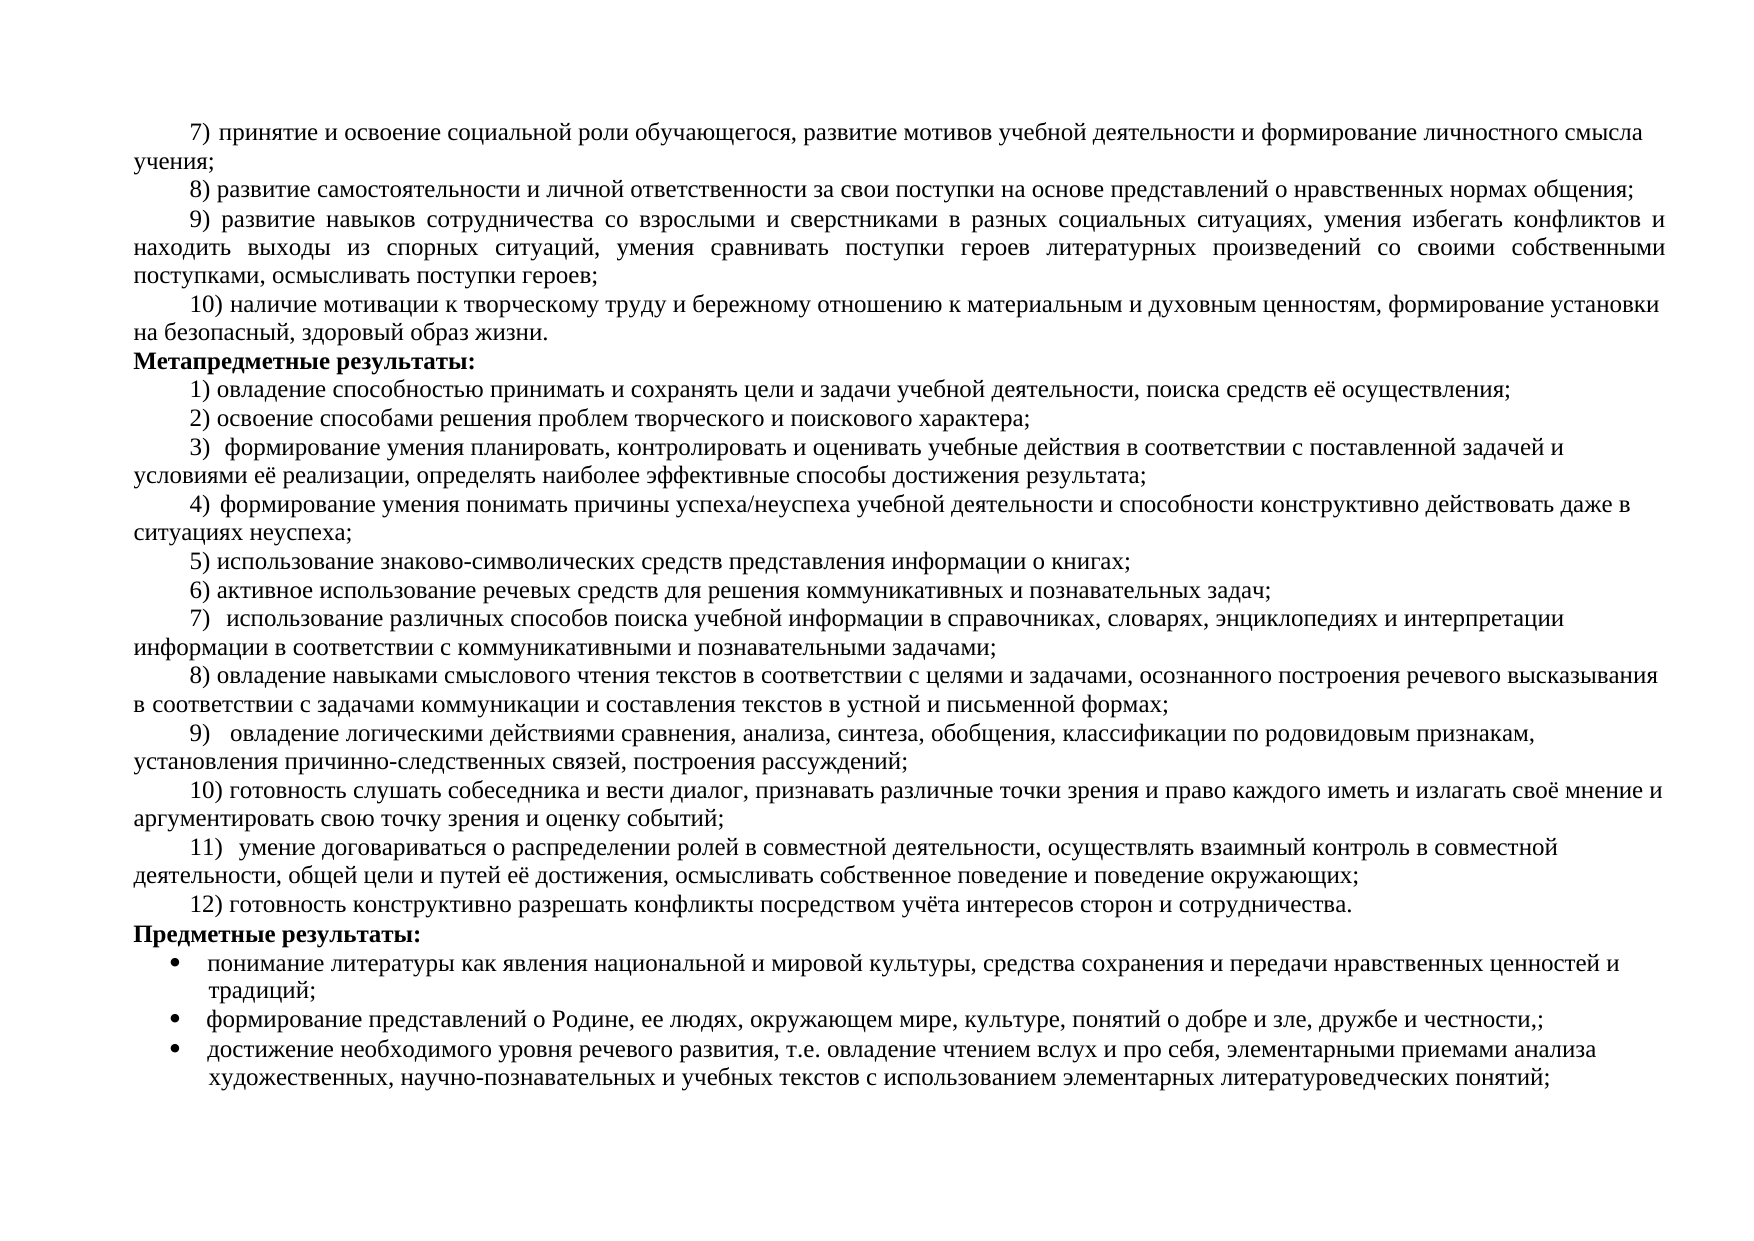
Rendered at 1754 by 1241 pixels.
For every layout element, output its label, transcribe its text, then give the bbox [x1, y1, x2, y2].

list развитие навыков сотрудничества со взрослыми и сверстниками в разных социальных ситуациях, умения избегать конфликтов и находить выходы из спорных ситуаций, умения сравнивать поступки героев литературных произведений со своими собственными поступками, осмысливать поступки героев; [133, 204, 1667, 289]
text учения; [133, 146, 1667, 174]
list наличие мотивации к творческому труду и бережному отношению к материальным и духовным ценностям, формирование установки на безопасный, здоровый образ жизни. [133, 290, 1667, 346]
text Метапредметные результаты: [133, 346, 1723, 375]
list соответствии с задачами коммуникации и составления текстов в устной и письменной формах; [133, 689, 1667, 718]
list развитие самостоятельности и личной ответственности за свои поступки на основе представлений о нравственных нормах общения; [189, 174, 1667, 203]
list формирование представлений о Родине, ее людях, окружающем мире, культуре, понятий о добре и зле, дружбе и честности,; [171, 1004, 1667, 1033]
list готовность слушать собеседника и вести диалог, признавать различные точки зрения и право каждого иметь и излагать своё мнение и аргументировать свою точку зрения и оценку событий; [133, 776, 1664, 832]
list овладение логическими действиями сравнения, анализа, синтеза, обобщения, классификации по родовидовым признакам, установления причинно-следственных связей, построения рассуждений; [133, 719, 1664, 775]
list готовность конструктивно разрешать конфликты посредством учёта интересов сторон и сотрудничества. [189, 889, 1667, 918]
list принятие и освоение социальной роли обучающегося, развитие мотивов учебной деятельности и формирование личностного смысла [189, 117, 1667, 146]
list использование знаково-символических средств представления информации о книгах; [189, 546, 1667, 575]
list овладение навыками смыслового чтения текстов в соответствии с целями и задачами, осознанного построения речевого высказывания [189, 661, 1667, 689]
list использование различных способов поиска учебной информации в справочниках, словарях, энциклопедиях и интерпретации информации в соответствии с коммуникативными и познавательными задачами; [133, 605, 1667, 660]
list достижение необходимого уровня речевого развития, т.е. овладение чтением вслух и про себя, элементарными приемами анализа художественных, научно-познавательных и учебных текстов с использованием элементарных литературоведческих понятий; [171, 1036, 1604, 1090]
list активное использование речевых средств для решения коммуникативных и познавательных задач; [189, 575, 1667, 603]
list умение договариваться о распределении ролей в совместной деятельности, осуществлять взаимный контроль в совместной деятельности, общей цели и путей её достижения, осмысливать собственное поведение и поведение окружающих; [133, 833, 1667, 889]
list освоение способами решения проблем творческого и поискового характера; [189, 403, 1667, 432]
list овладение способностью принимать и сохранять цели и задачи учебной деятельности, поиска средств её осуществления; [189, 375, 1667, 403]
list формирование умения понимать причины успеха/неуспеха учебной деятельности и способности конструктивно действовать даже в ситуациях неуспеха; [133, 490, 1664, 546]
text Предметные результаты: [133, 919, 1673, 947]
list формирование умения планировать, контролировать и оценивать учебные действия в соответствии с поставленной задачей и условиями её реализации, определять наиболее эффективные способы достижения результата; [133, 433, 1664, 489]
list понимание литературы как явления национальной и мировой культуры, средства сохранения и передачи нравственных ценностей и традиций; [171, 950, 1621, 1004]
